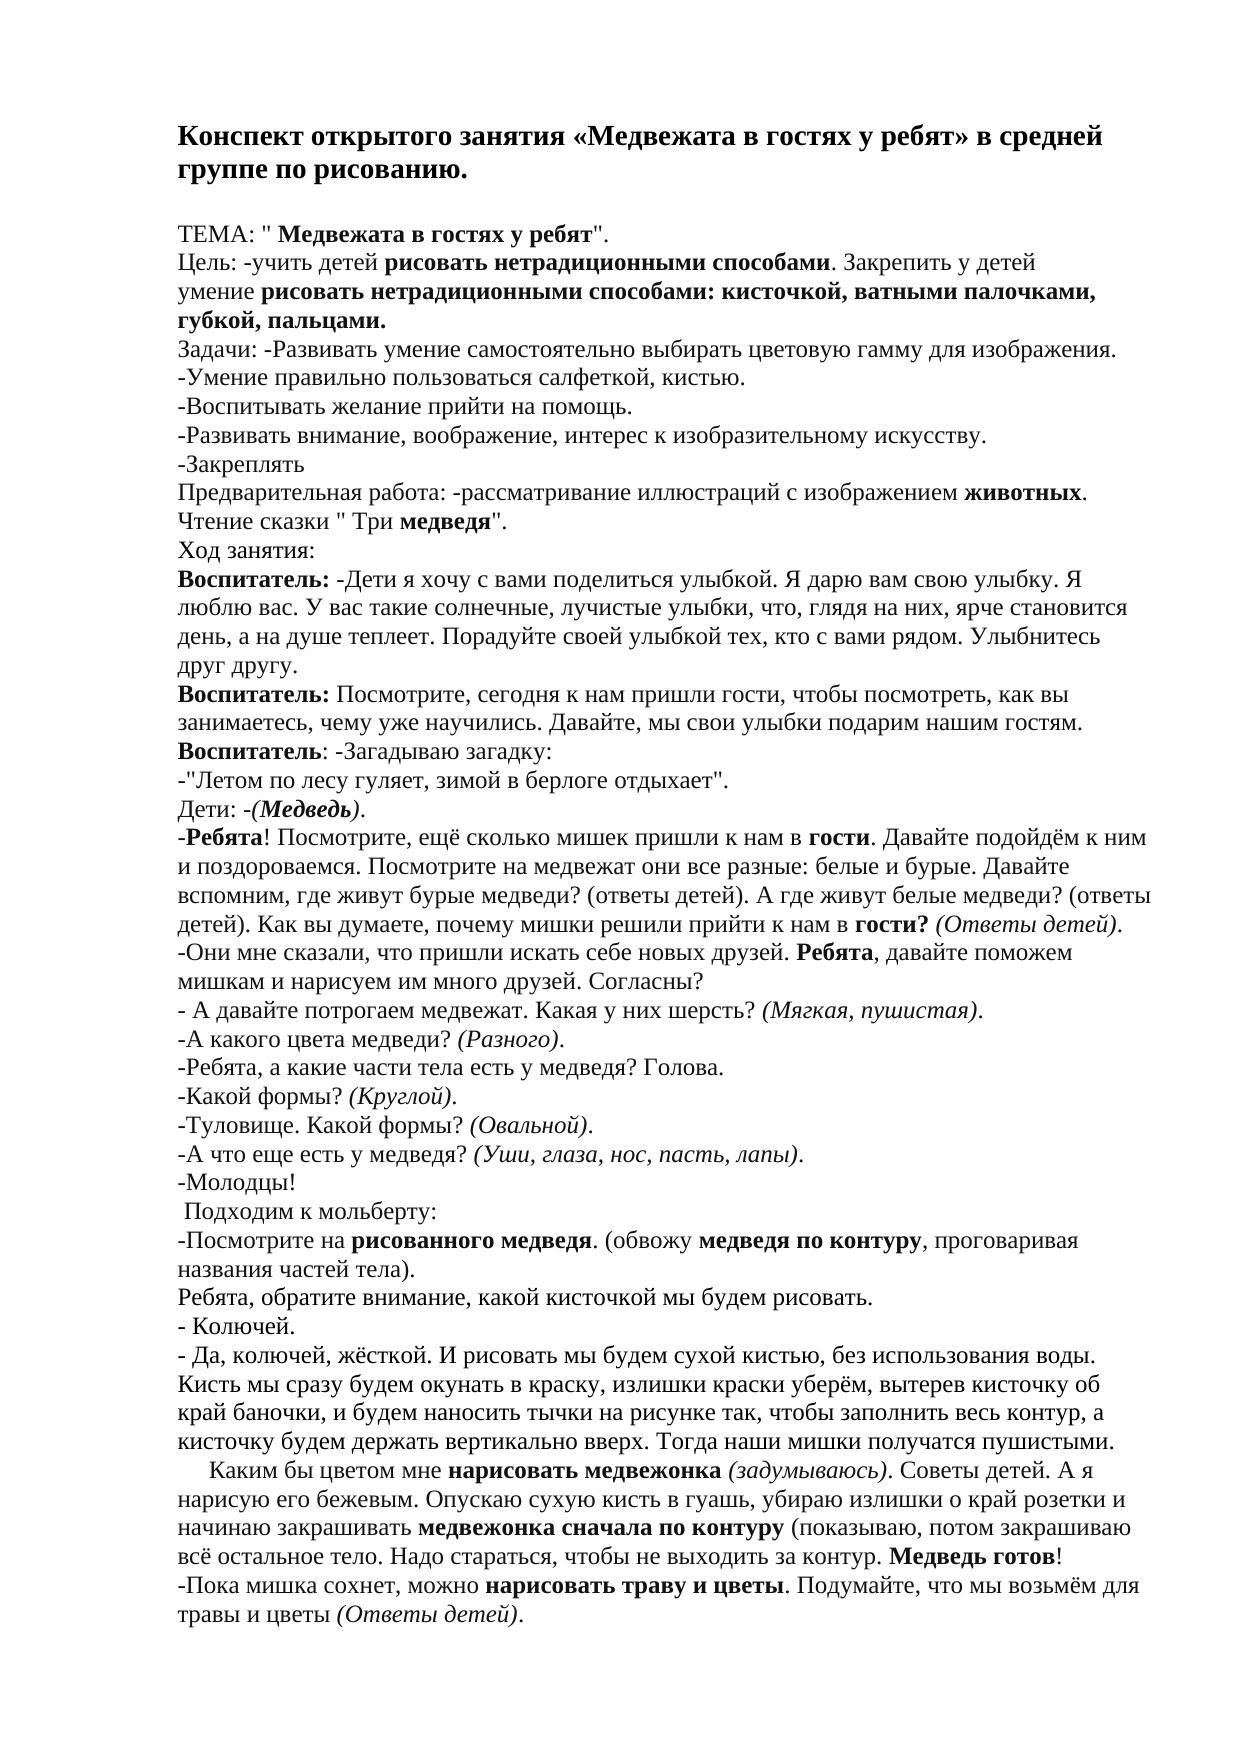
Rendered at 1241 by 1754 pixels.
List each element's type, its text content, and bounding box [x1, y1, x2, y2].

text -Они мне сказали, что пришли искать себе новых друзей. Ребята, давайте поможем мишкам и нарисуем им много друзей. Согласны? [177, 937, 1152, 995]
text -А что еще есть у медведя? (Уши, глаза, нос, пасть, лапы). [177, 1139, 1152, 1167]
text - Колючей. [177, 1311, 1152, 1340]
text Каким бы цветом мне нарисовать медвежонка (задумываюсь). Советы детей. А я нарисую его бежевым. Опускаю сухую кисть в гуашь, убираю излишки о край розетки и начинаю закрашивать медвежонка сначала по контуру (показываю, потом закрашиваю всё остальное тело. Надо стараться, чтобы не выходить за контур. Медведь готов! [177, 1455, 1152, 1570]
text Цель: -учить детей рисовать нетрадиционными способами. Закрепить у детей умение рисовать нетрадиционными способами: кисточкой, ватными палочками, губкой, пальцами. [177, 247, 1152, 334]
text -Молодцы! [177, 1167, 1152, 1196]
text -Пока мишка сохнет, можно нарисовать траву и цветы. Подумайте, что мы возьмём для травы и цветы (Ответы детей). [177, 1570, 1152, 1627]
text -Закреплять [177, 449, 1152, 477]
text Предварительная работа: -рассматривание иллюстраций с изображением животных. Чтение сказки " Три медведя". [177, 477, 1152, 535]
text -"Летом по лесу гуляет, зимой в берлоге отдыхает". [177, 765, 1152, 794]
text -Посмотрите на рисованного медведя. (обвожу медведя по контуру, проговаривая названия частей тела). [177, 1225, 1152, 1282]
text -Развивать внимание, воображение, интерес к изобразительному искусству. [177, 420, 1152, 449]
text -Ребята! Посмотрите, ещё сколько мишек пришли к нам в гости. Давайте подойдём к ним и поздороваемся. Посмотрите на медвежат они все разные: белые и бурые. Давайте вспомним, где живут бурые медведи? (ответы детей). А где живут белые медведи? (ответы детей). Как вы думаете, почему мишки решили прийти к нам в гости? (Ответы детей). [177, 822, 1152, 937]
text Задачи: -Развивать умение самостоятельно выбирать цветовую гамму для изображения. [177, 334, 1152, 362]
text -Ребята, а какие части тела есть у медведя? Голова. [177, 1052, 1152, 1081]
text -Туловище. Какой формы? (Овальной). [177, 1110, 1152, 1139]
text Ход занятия: [177, 535, 1152, 564]
text Ребята, обратите внимание, какой кисточкой мы будем рисовать. [177, 1282, 1152, 1311]
text ТЕМА: " Медвежата в гостях у ребят". [177, 219, 1152, 247]
text -А какого цвета медведи? (Разного). [177, 1024, 1152, 1052]
text Воспитатель: -Загадываю загадку: [343, 736, 1152, 765]
text - Да, колючей, жёсткой. И рисовать мы будем сухой кистью, без использования воды. Кисть мы сразу будем окунать в краску, излишки краски уберём, вытерев кисточку об край баночки, и будем наносить тычки на рисунке так, чтобы заполнить весь контур, а кисточку будем держать вертикально вверх. Тогда наши мишки получатся пушистыми. [177, 1340, 1152, 1455]
text Дети: -(Медведь). [177, 794, 1152, 822]
text Подходим к мольберту: [177, 1196, 1152, 1225]
text Воспитатель: -Дети я хочу с вами поделиться улыбкой. Я дарю вам свою улыбку. Я люблю вас. У вас такие солнечные, лучистые улыбки, что, глядя на них, ярче становится день, а на душе теплеет. Порадуйте своей улыбкой тех, кто с вами рядом. Улыбнитесь друг другу. [177, 564, 1152, 679]
text -Воспитывать желание прийти на помощь. [177, 391, 1152, 420]
text -Умение правильно пользоваться салфеткой, кистью. [177, 362, 1152, 391]
text Конспект открытого занятия «Медвежата в гостях у ребят» в средней группе по рисованию. [177, 118, 1152, 185]
text -Какой формы? (Круглой). [177, 1081, 1152, 1110]
text - А давайте потрогаем медвежат. Какая у них шерсть? (Мягкая, пушистая). [177, 995, 1152, 1024]
text Воспитатель: Посмотрите, сегодня к нам пришли гости, чтобы посмотреть, как вы занимаетесь, чему уже научились. Давайте, мы свои улыбки подарим нашим гостям. [177, 679, 1152, 736]
